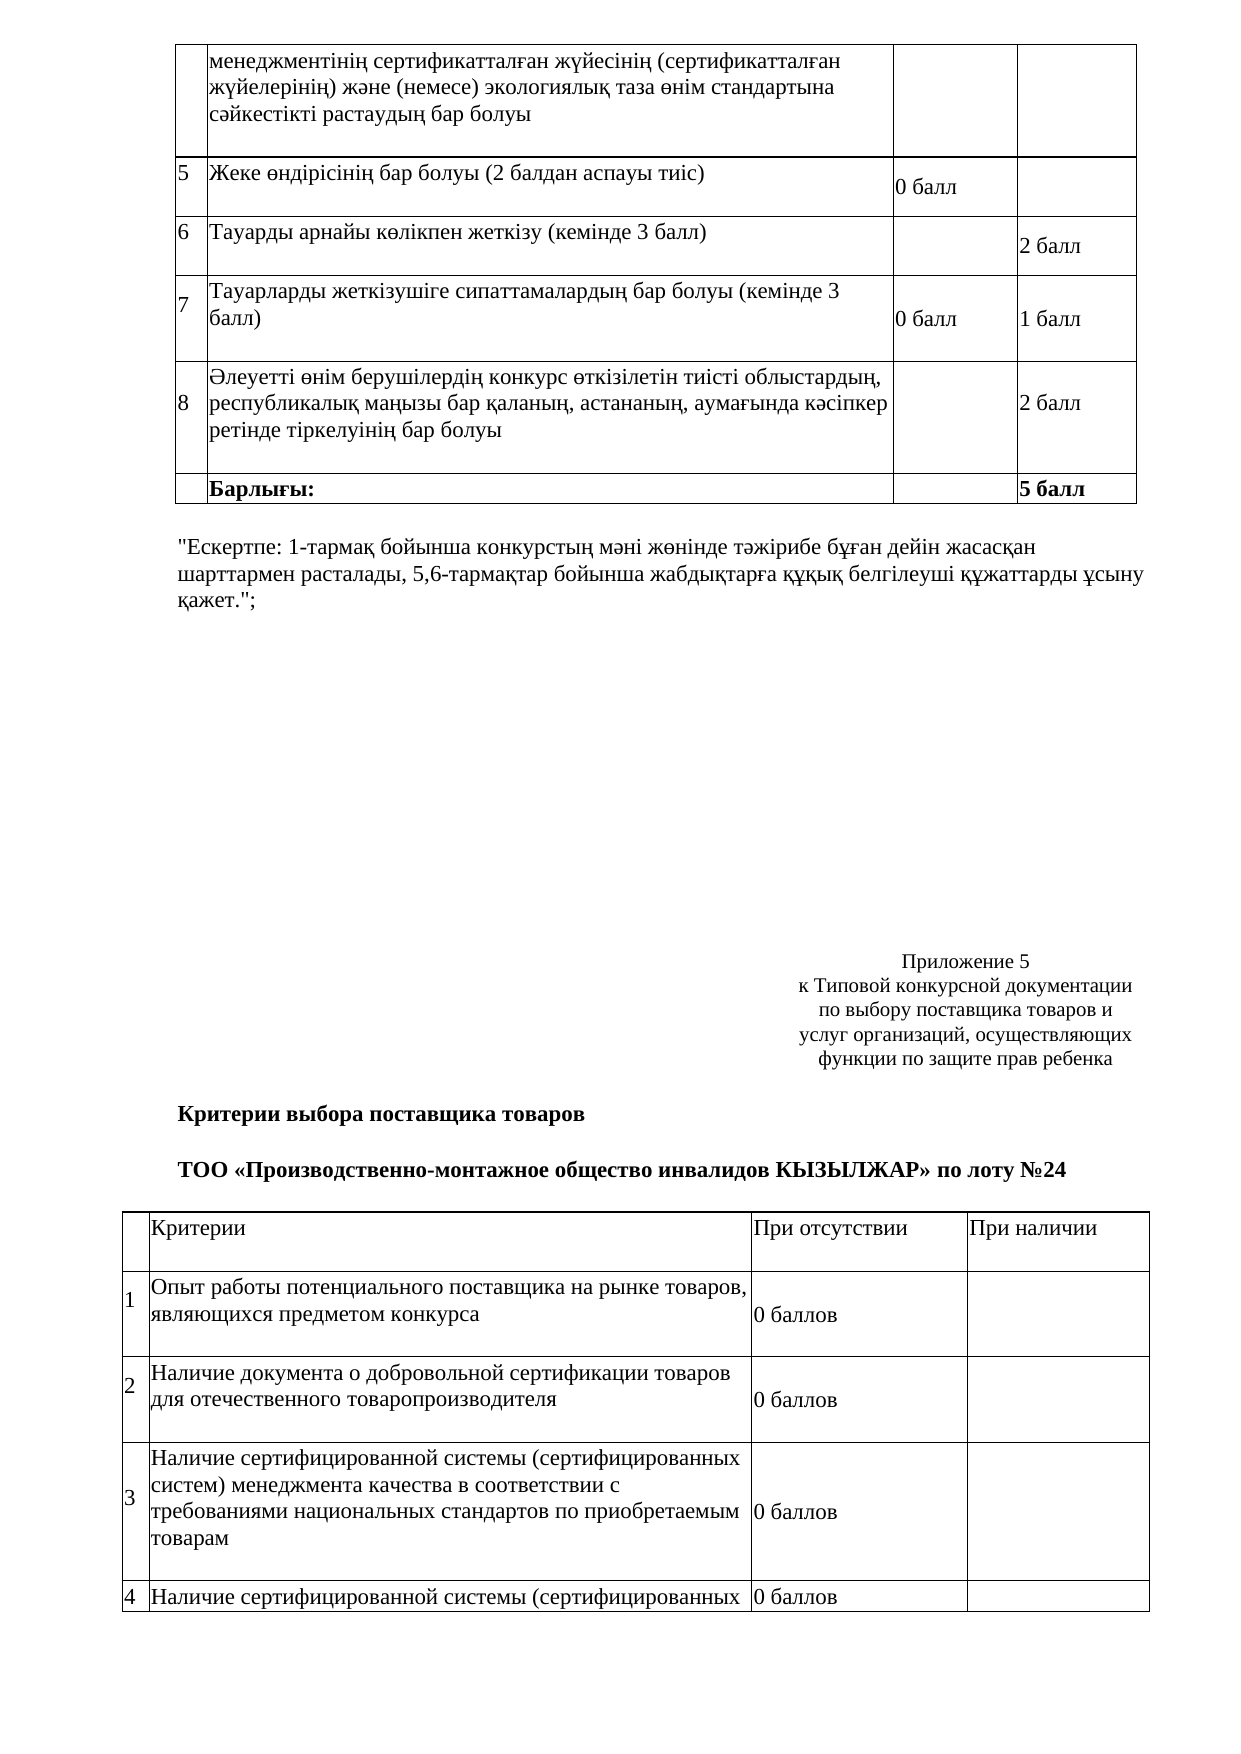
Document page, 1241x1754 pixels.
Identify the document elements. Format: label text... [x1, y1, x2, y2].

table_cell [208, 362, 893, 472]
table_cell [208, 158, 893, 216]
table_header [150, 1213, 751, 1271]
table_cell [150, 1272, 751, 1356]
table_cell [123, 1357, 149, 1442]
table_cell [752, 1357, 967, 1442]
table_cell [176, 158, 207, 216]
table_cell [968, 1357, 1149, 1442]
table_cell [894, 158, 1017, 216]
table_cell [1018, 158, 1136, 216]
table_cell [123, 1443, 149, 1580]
subtitle ТОО «Производственно-монтажное общество инвалидов КЫЗЫЛЖАР» по лоту №24 [177, 1156, 1152, 1182]
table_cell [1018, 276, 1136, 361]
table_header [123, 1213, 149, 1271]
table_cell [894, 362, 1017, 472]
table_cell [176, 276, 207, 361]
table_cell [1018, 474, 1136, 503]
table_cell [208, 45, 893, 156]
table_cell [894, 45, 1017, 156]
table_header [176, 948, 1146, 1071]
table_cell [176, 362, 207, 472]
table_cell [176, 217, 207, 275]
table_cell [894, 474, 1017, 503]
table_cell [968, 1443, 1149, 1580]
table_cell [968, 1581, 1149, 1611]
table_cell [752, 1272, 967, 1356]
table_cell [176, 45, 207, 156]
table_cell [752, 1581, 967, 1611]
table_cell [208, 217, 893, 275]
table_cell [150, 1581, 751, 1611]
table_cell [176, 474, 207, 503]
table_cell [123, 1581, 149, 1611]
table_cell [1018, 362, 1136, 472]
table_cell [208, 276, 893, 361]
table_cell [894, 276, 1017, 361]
subtitle Критерии выбора поставщика товаров [177, 1100, 1152, 1127]
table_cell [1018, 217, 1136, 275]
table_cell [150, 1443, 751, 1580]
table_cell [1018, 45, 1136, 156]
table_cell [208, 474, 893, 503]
text "Ескертпе: 1-тармақ бойынша конкурстың мәні жөнінде тәжірибе бұған дейін жасасқан шарттармен расталады, 5,6-тармақтар бойынша жабдықтарға құқық белгілеуші құжаттарды ұсыну қажет."; [177, 533, 1152, 612]
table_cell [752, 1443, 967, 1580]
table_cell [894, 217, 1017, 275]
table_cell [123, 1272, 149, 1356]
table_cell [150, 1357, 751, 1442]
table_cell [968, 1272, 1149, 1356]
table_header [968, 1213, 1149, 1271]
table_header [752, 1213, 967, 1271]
